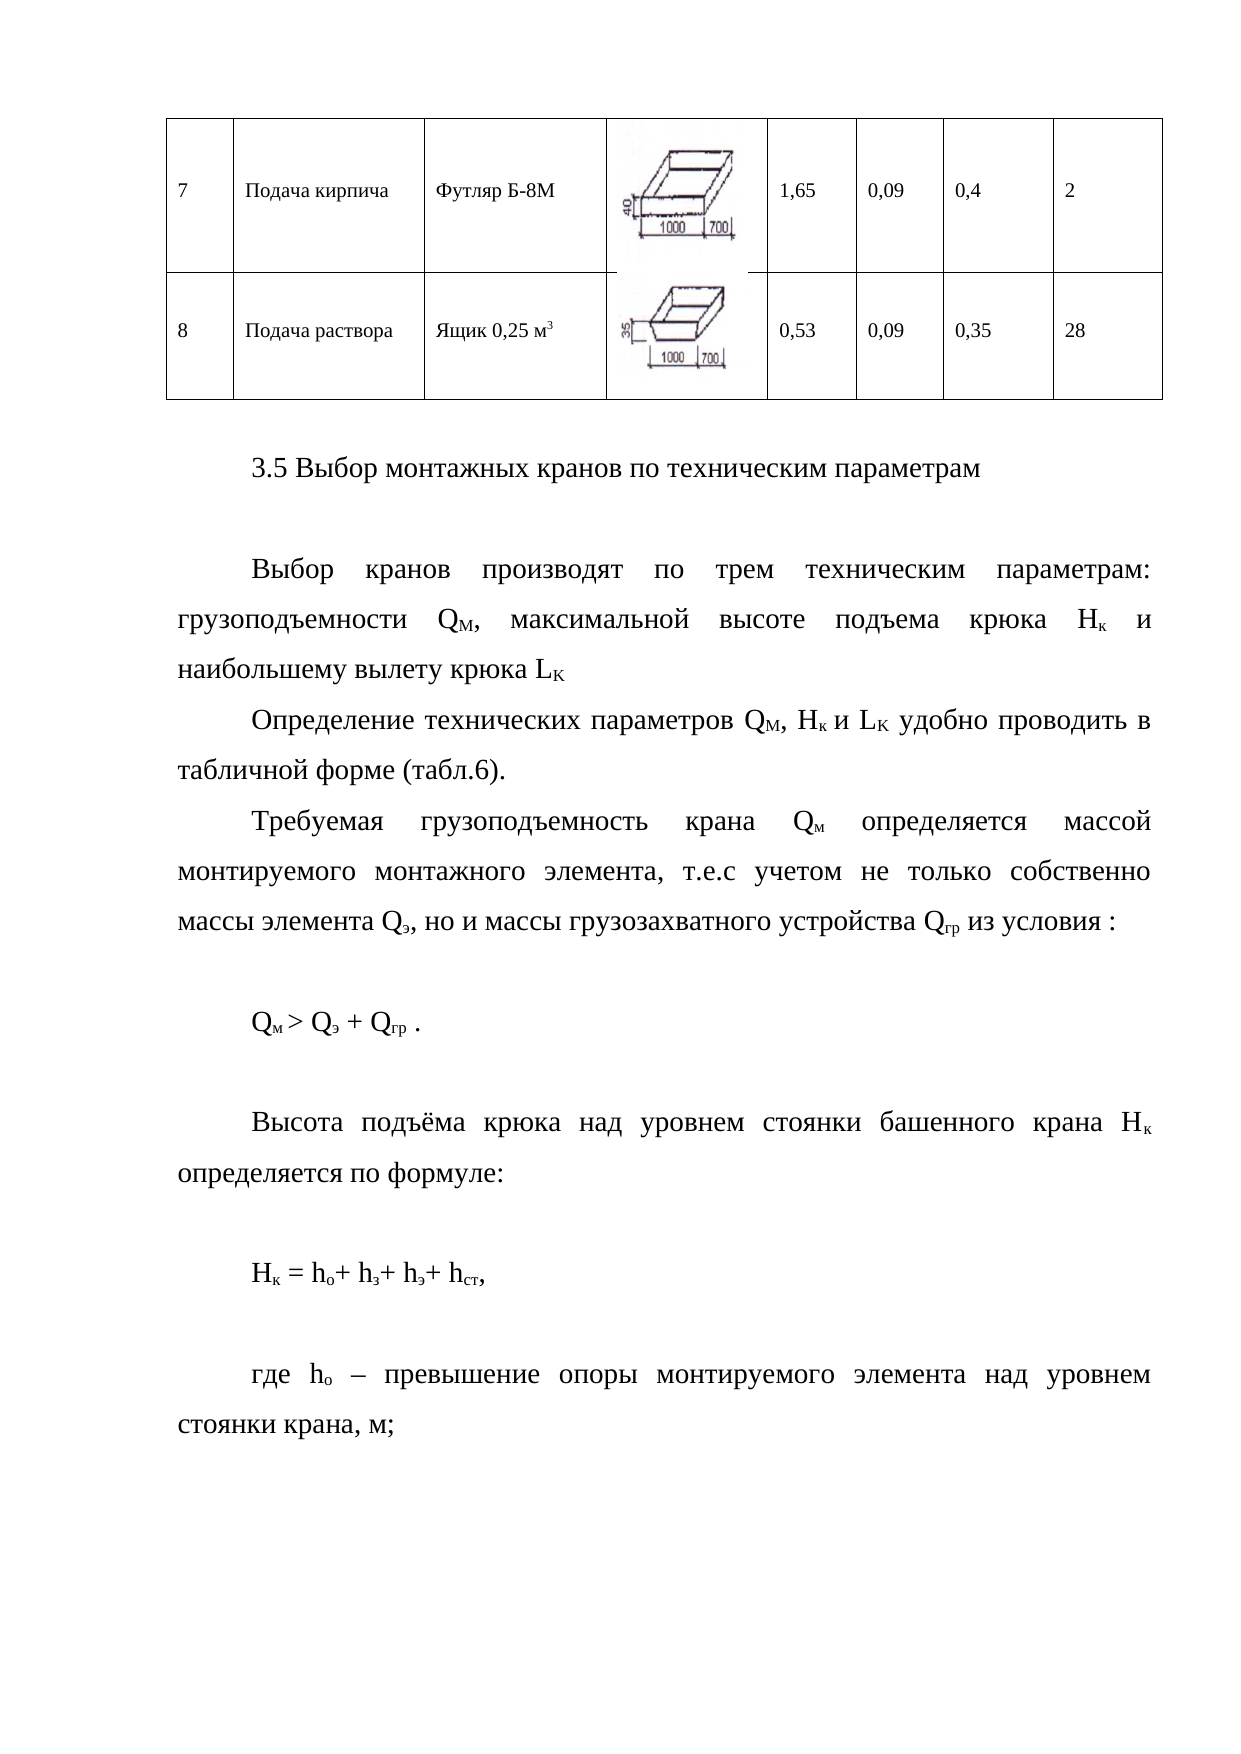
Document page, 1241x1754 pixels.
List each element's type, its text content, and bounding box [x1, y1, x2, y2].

text Qм > Qэ + Qгр . [177, 1004, 1152, 1037]
text Определение технических параметров QM, Нк и LK удобно проводить в табличной форме (табл.6). [177, 702, 1152, 786]
text Требуемая грузоподъемность крана Qм определяется массой монтируемого монтажного элемента, т.е.с учетом не только собственно массы элемента Qэ, но и массы грузозахватного устройства Qгр из условия : [177, 803, 1152, 937]
text 3.5 Выбор монтажных кранов по техническим параметрам [177, 450, 1152, 484]
table_cell Подача раствора [234, 273, 424, 399]
text Высота подъёма крюка над уровнем стоянки башенного крана Нк определяется по формуле: [177, 1104, 1152, 1188]
table_cell 0,09 [857, 119, 943, 272]
table_cell 0,4 [944, 119, 1053, 272]
table_cell 2 [1054, 119, 1162, 272]
table_cell 8 [167, 273, 233, 399]
table_cell Футляр Б-8М [425, 119, 606, 272]
text где hо – превышение опоры монтируемого элемента над уровнем стоянки крана, м; [177, 1356, 1152, 1440]
table_cell 7 [167, 119, 233, 272]
picture [617, 272, 748, 387]
picture [617, 119, 743, 260]
table_cell [607, 119, 767, 272]
table_cell 0,53 [768, 273, 856, 399]
table_cell Ящик 0,25 м3 [425, 273, 606, 399]
text Выбор кранов производят по трем техническим параметрам: грузоподъемности QM, максимальной высоте подъема крюка Нк и наибольшему вылету крюка LK [177, 551, 1152, 685]
text Нк = hо+ hз+ hэ+ hст, [177, 1255, 1152, 1289]
table_cell [607, 273, 767, 399]
table_cell 1,65 [768, 119, 856, 272]
table_cell 0,35 [944, 273, 1053, 399]
table_cell 0,09 [857, 273, 943, 399]
table_cell 28 [1054, 273, 1162, 399]
table_cell Подача кирпича [234, 119, 424, 272]
